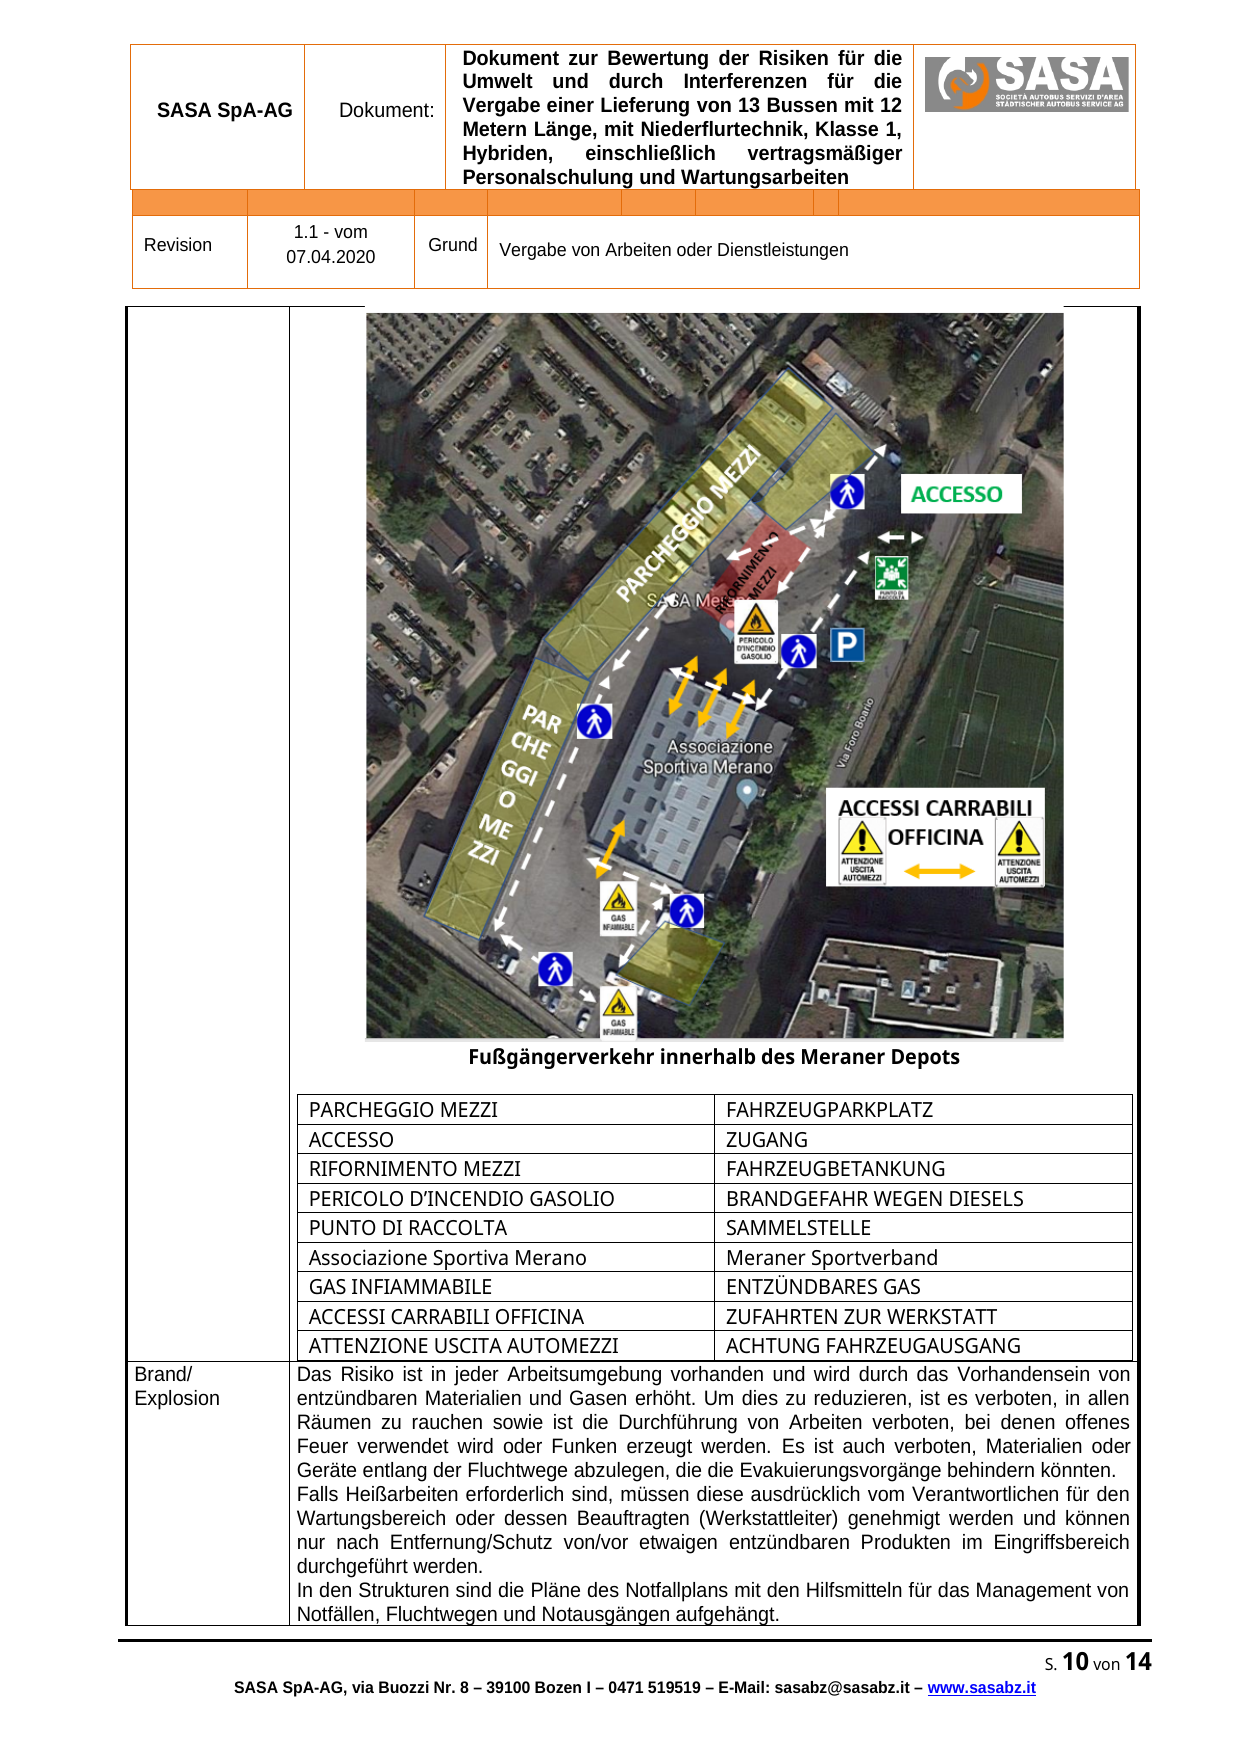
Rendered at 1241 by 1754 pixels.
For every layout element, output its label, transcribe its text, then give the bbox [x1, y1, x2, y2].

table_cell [290, 1362, 1137, 1625]
picture [925, 57, 1129, 112]
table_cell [128, 307, 289, 1361]
table_cell Brand/ Explosion [128, 1362, 289, 1625]
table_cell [290, 307, 1137, 1361]
picture [364, 306, 1064, 1042]
